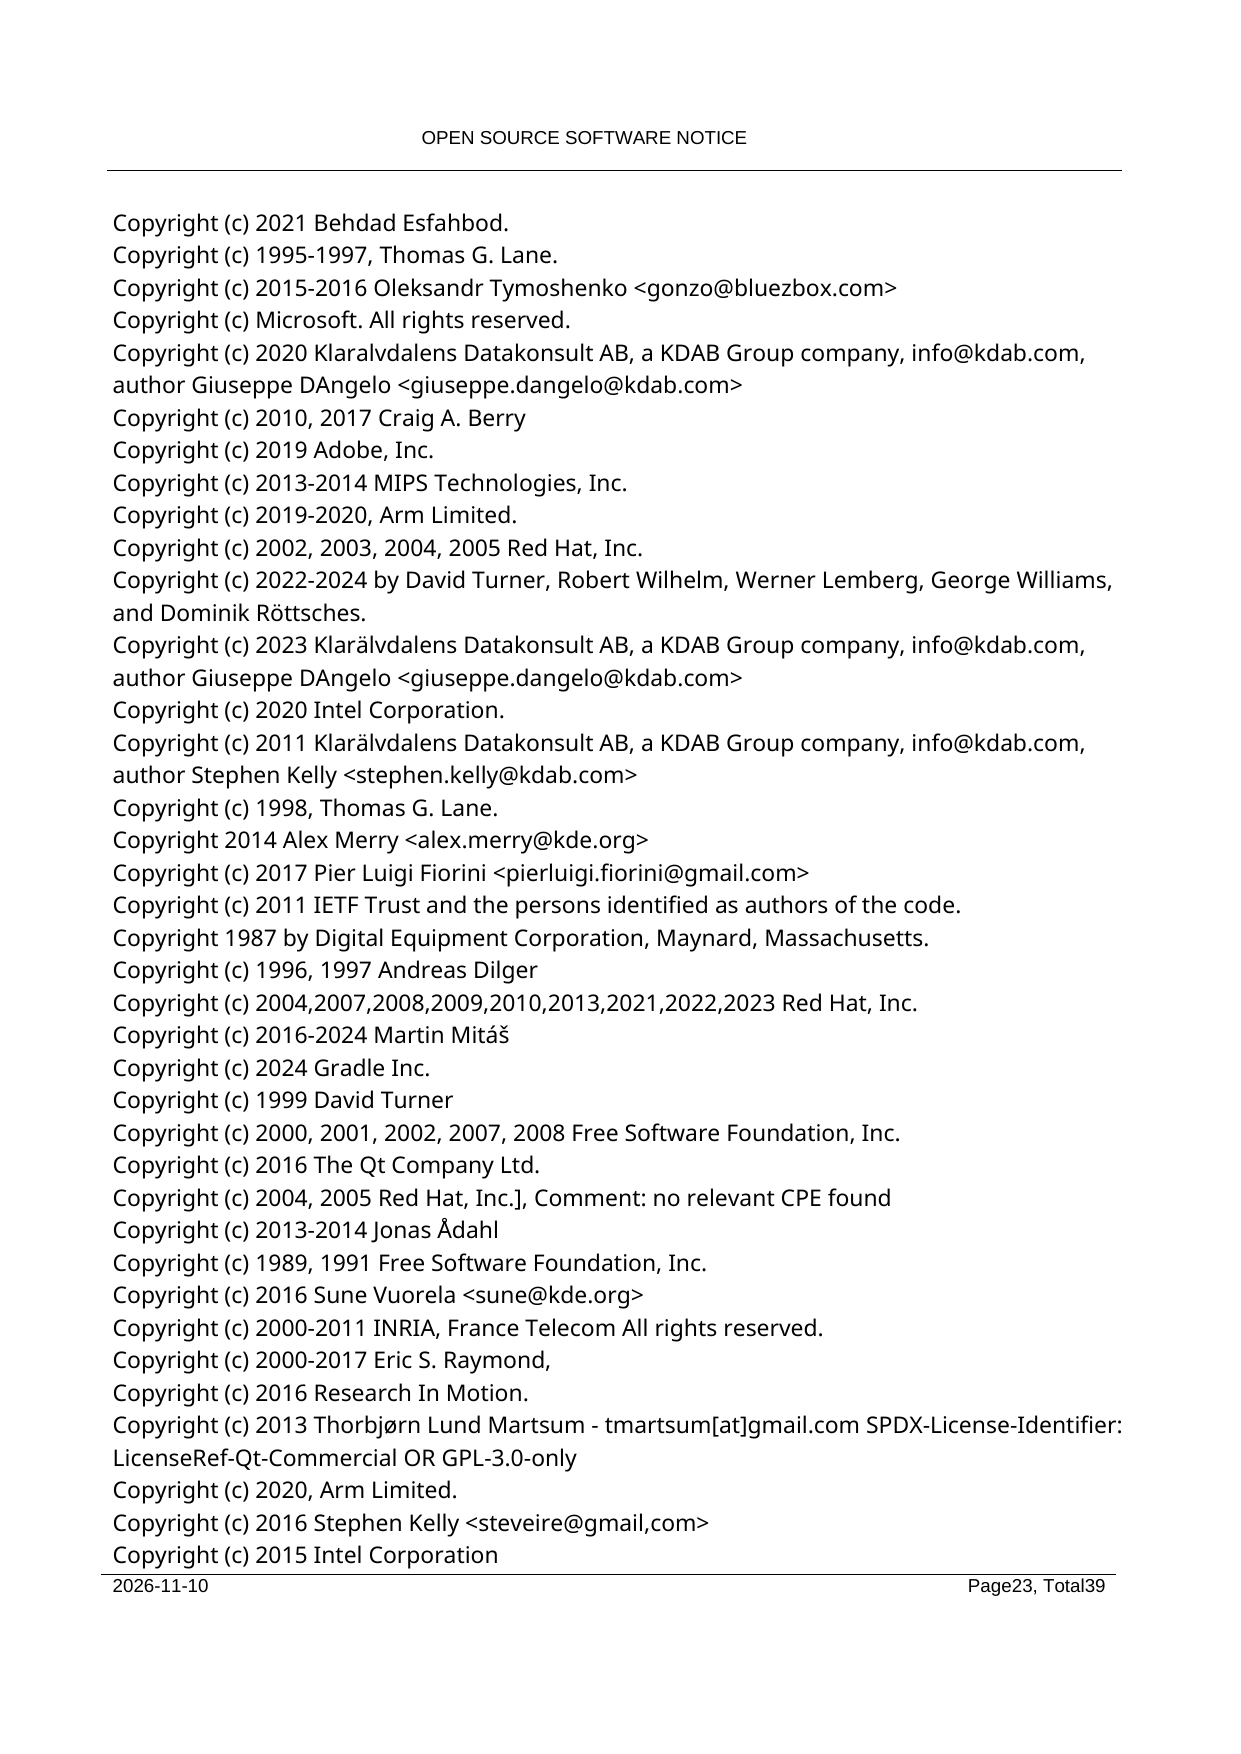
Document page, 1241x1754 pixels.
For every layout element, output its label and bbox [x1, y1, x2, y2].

text [112, 206, 1128, 1571]
